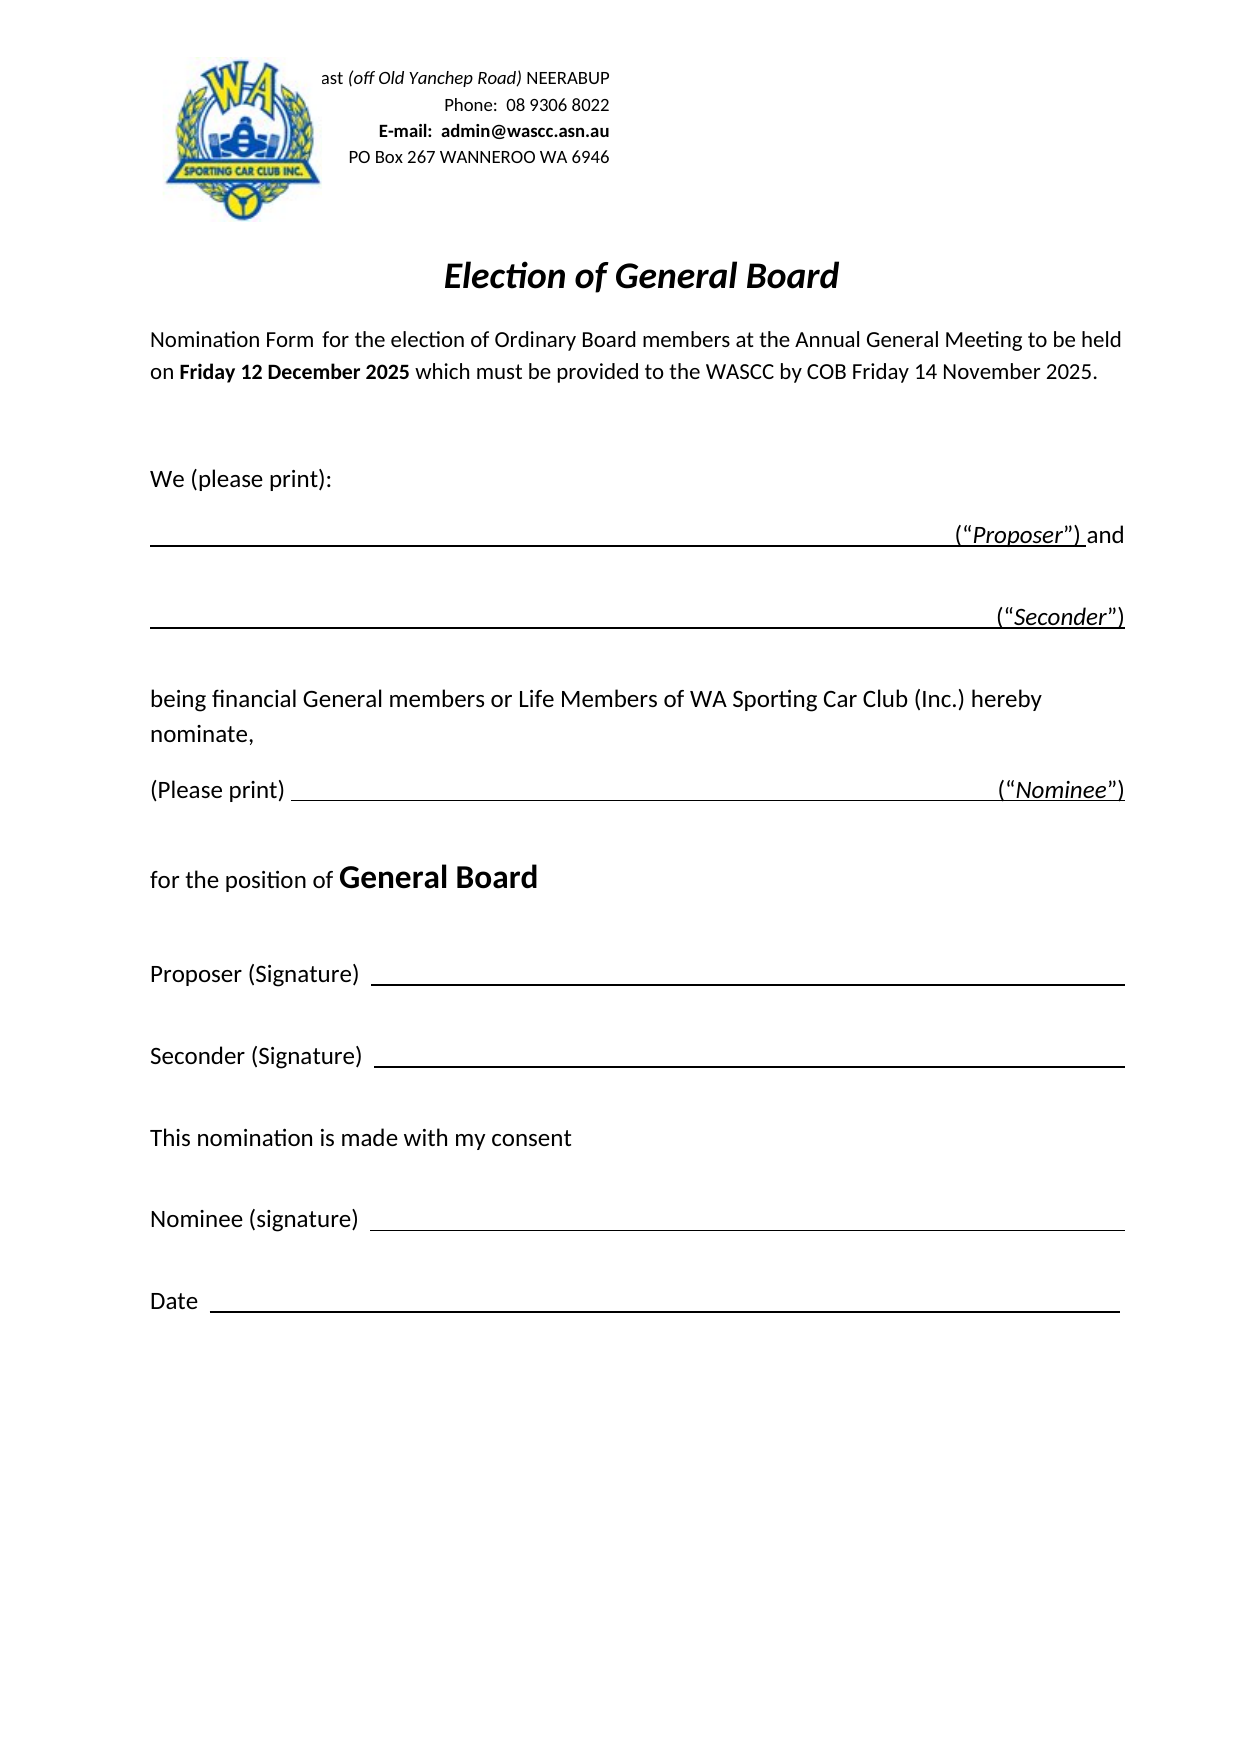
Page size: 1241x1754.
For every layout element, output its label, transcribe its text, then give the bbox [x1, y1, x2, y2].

text This nomination is made with my consent [150, 1122, 1137, 1152]
text being financial General members or Life Members of WA Sporting Car Club (Inc.) hereby nominate, [150, 683, 1137, 748]
text Election of General Board [150, 252, 1137, 297]
text (“Proposer”) and [150, 519, 1137, 550]
text Date [150, 1286, 1137, 1316]
text We (please print): [150, 463, 1137, 494]
picture [162, 57, 323, 222]
text for the position of General Board [150, 856, 1137, 896]
text (“Seconder”) [150, 601, 1137, 632]
text (Please print) (“Nominee”) [150, 774, 1137, 804]
text Proposer (Signature) [150, 958, 1137, 988]
text Nominee (signature) [150, 1204, 1137, 1234]
text Nomination Form for the election of Ordinary Board members at the Annual General Meeting to be held on Friday 12 December 2025 which must be provided to the WASCC by COB Friday 14 November 2025. [150, 325, 1137, 385]
text Seconder (Signature) [150, 1040, 1137, 1070]
